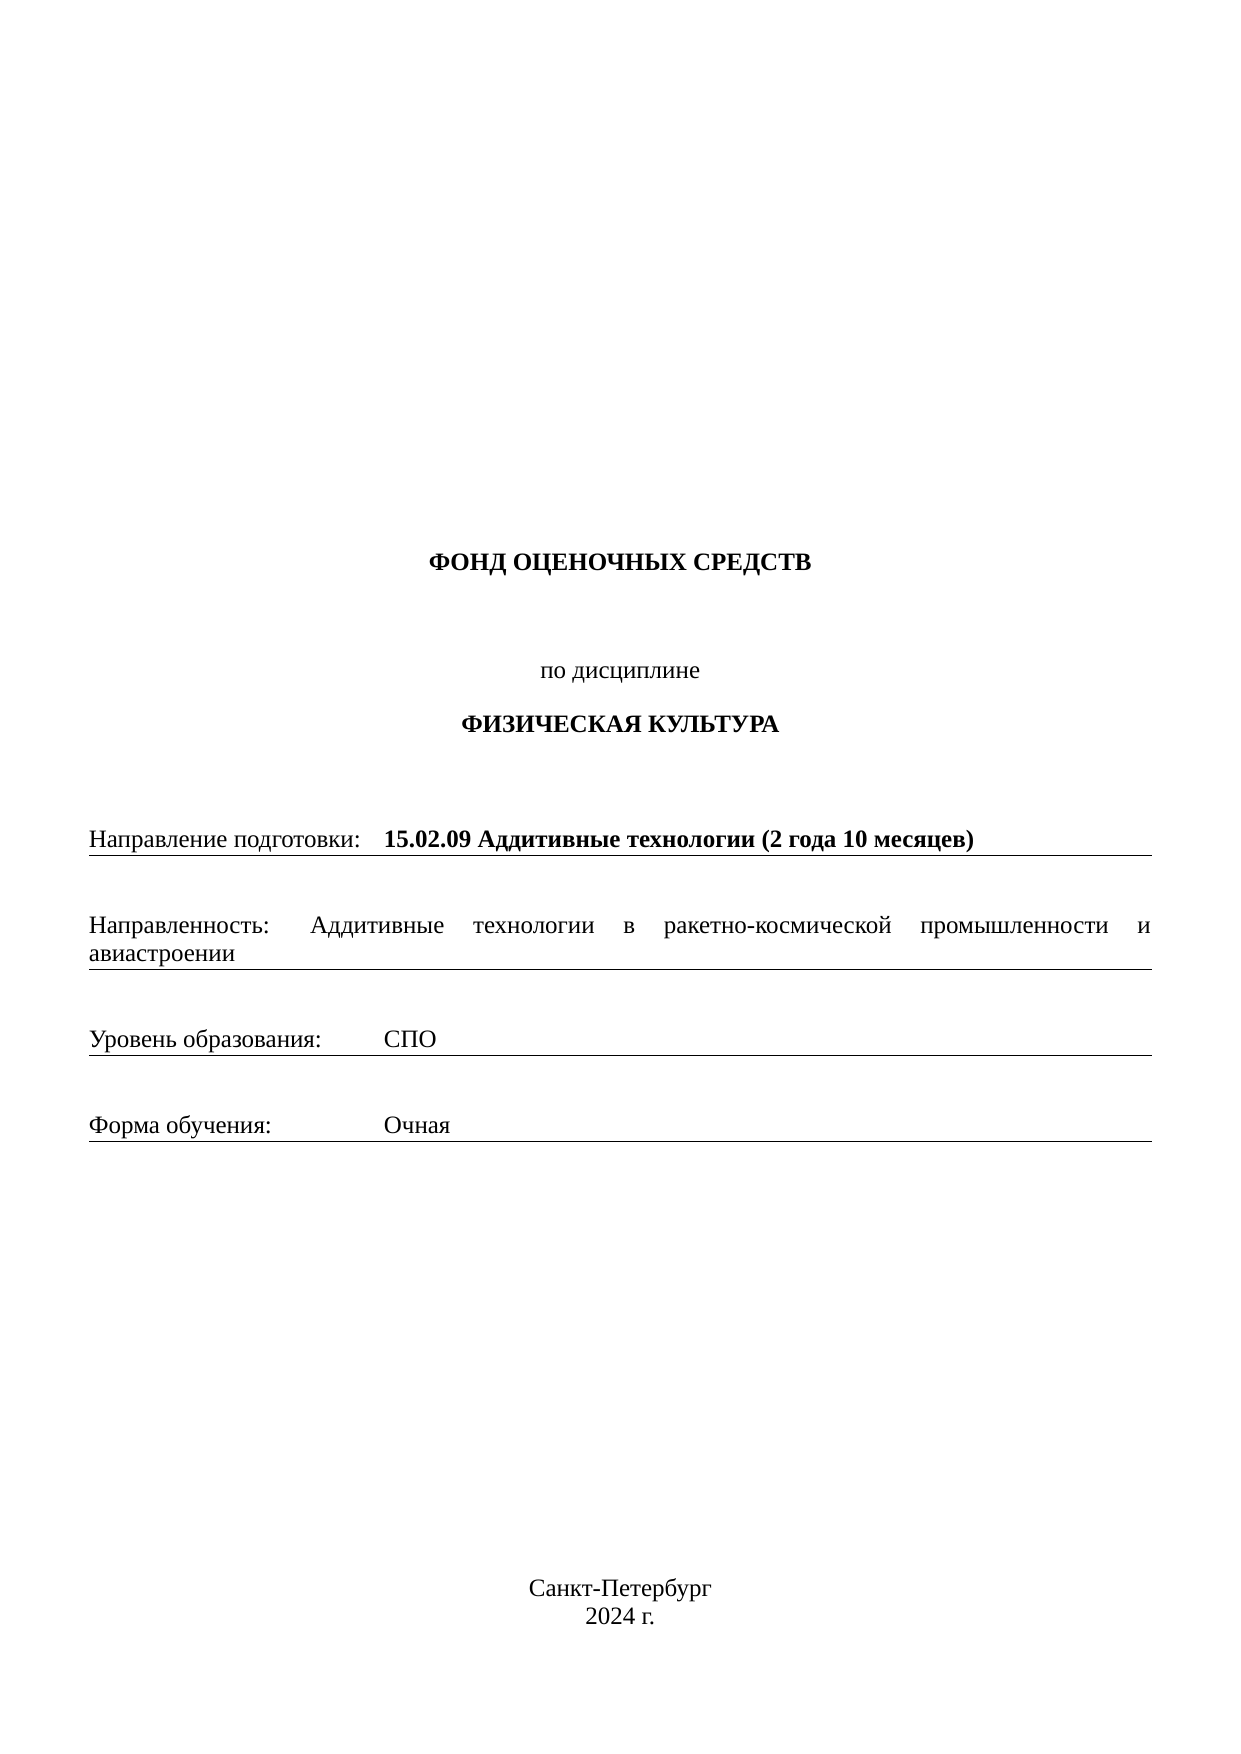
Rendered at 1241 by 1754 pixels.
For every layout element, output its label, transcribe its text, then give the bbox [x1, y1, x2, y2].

text ФИЗИЧЕСКАЯ КУЛЬТУРА [89, 709, 1152, 738]
text ФОНД ОЦЕНОЧНЫХ СРЕДСТВ [89, 547, 1152, 576]
text 2024 г. [89, 1601, 1152, 1630]
text по дисциплине [89, 655, 1152, 684]
text Направление подготовки: 15.02.09 Аддитивные технологии (2 года 10 месяцев) [89, 824, 1152, 855]
text Форма обучения: Очная [89, 1110, 1152, 1141]
text Санкт-Петербург [89, 1573, 1152, 1601]
text Уровень образования: СПО [89, 1024, 1152, 1055]
text Направленность: Аддитивные технологии в ракетно-космической промышленности и авиастроении [89, 910, 1152, 969]
